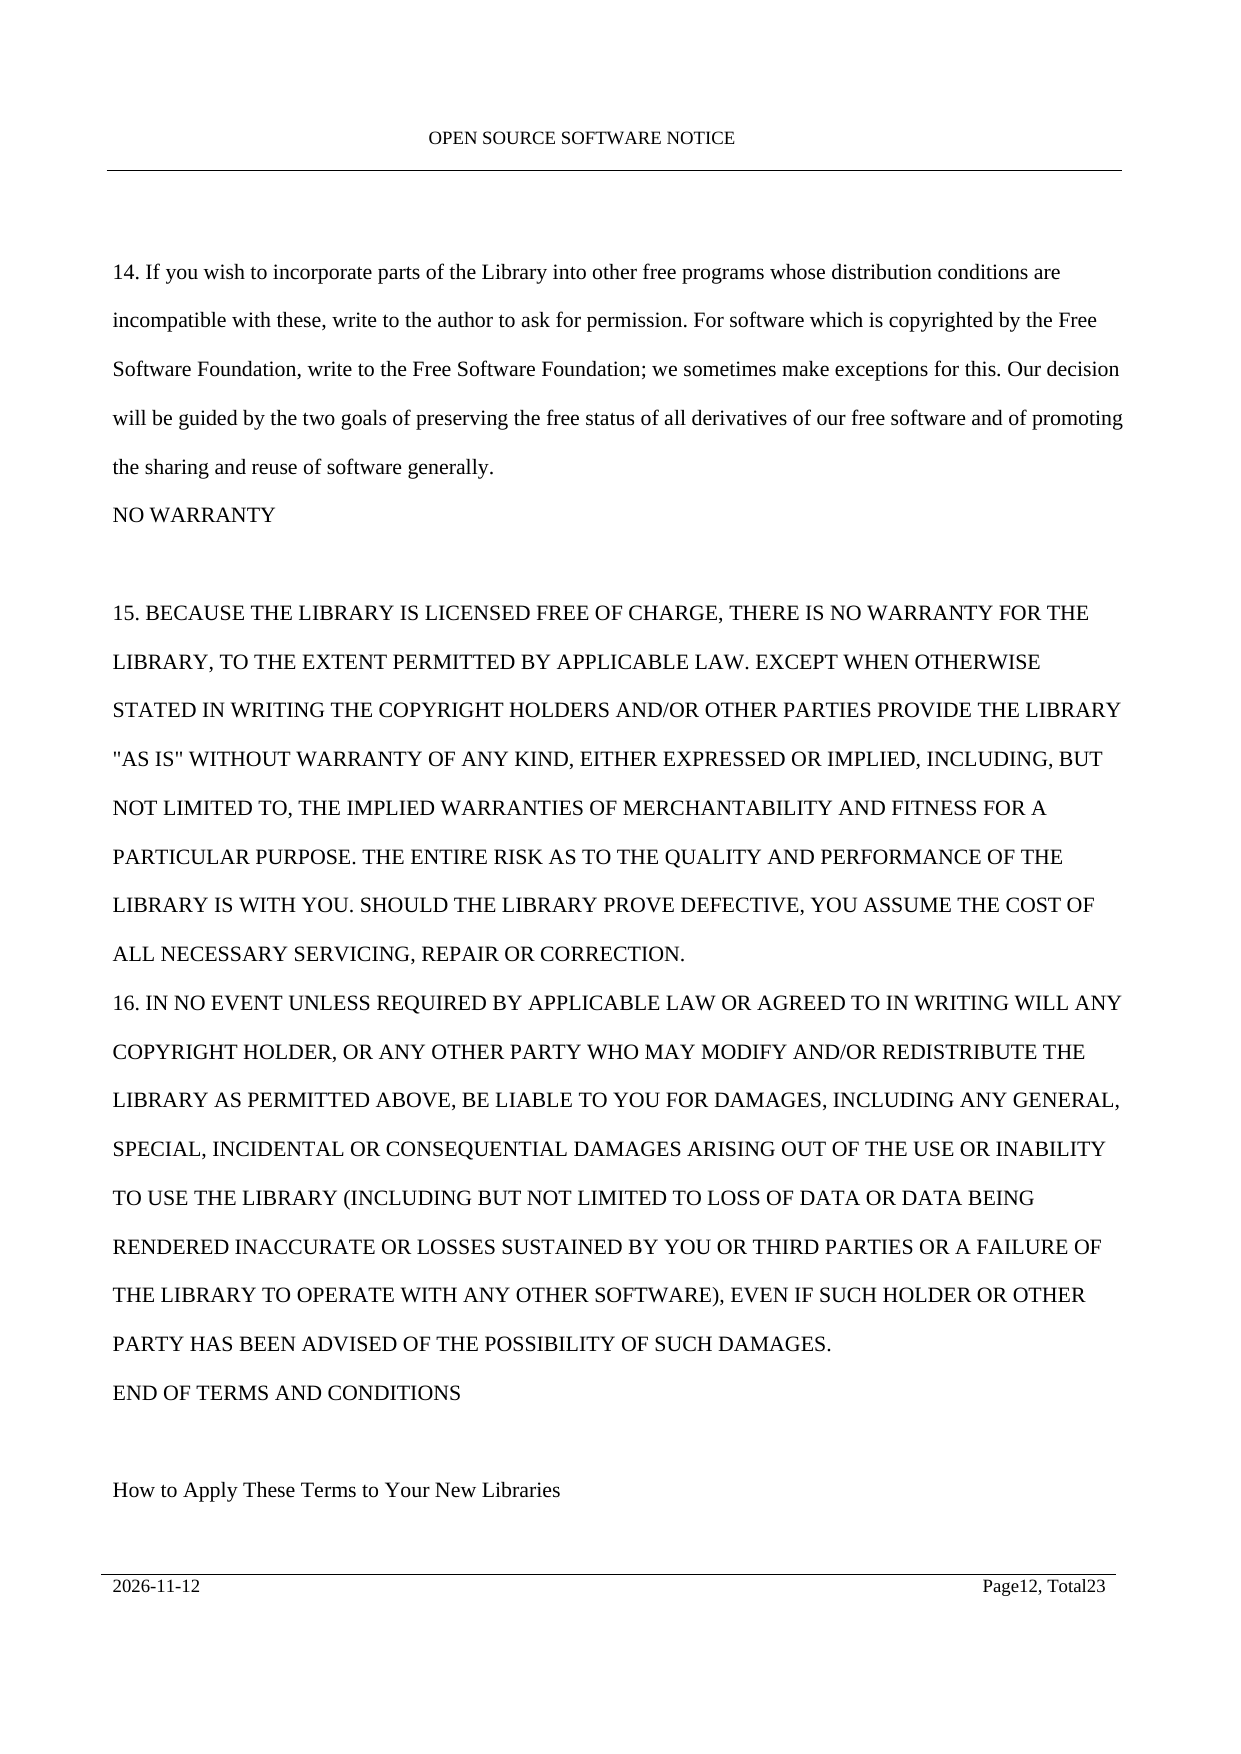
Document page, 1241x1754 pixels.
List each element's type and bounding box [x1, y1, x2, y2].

text [112, 206, 1128, 1506]
